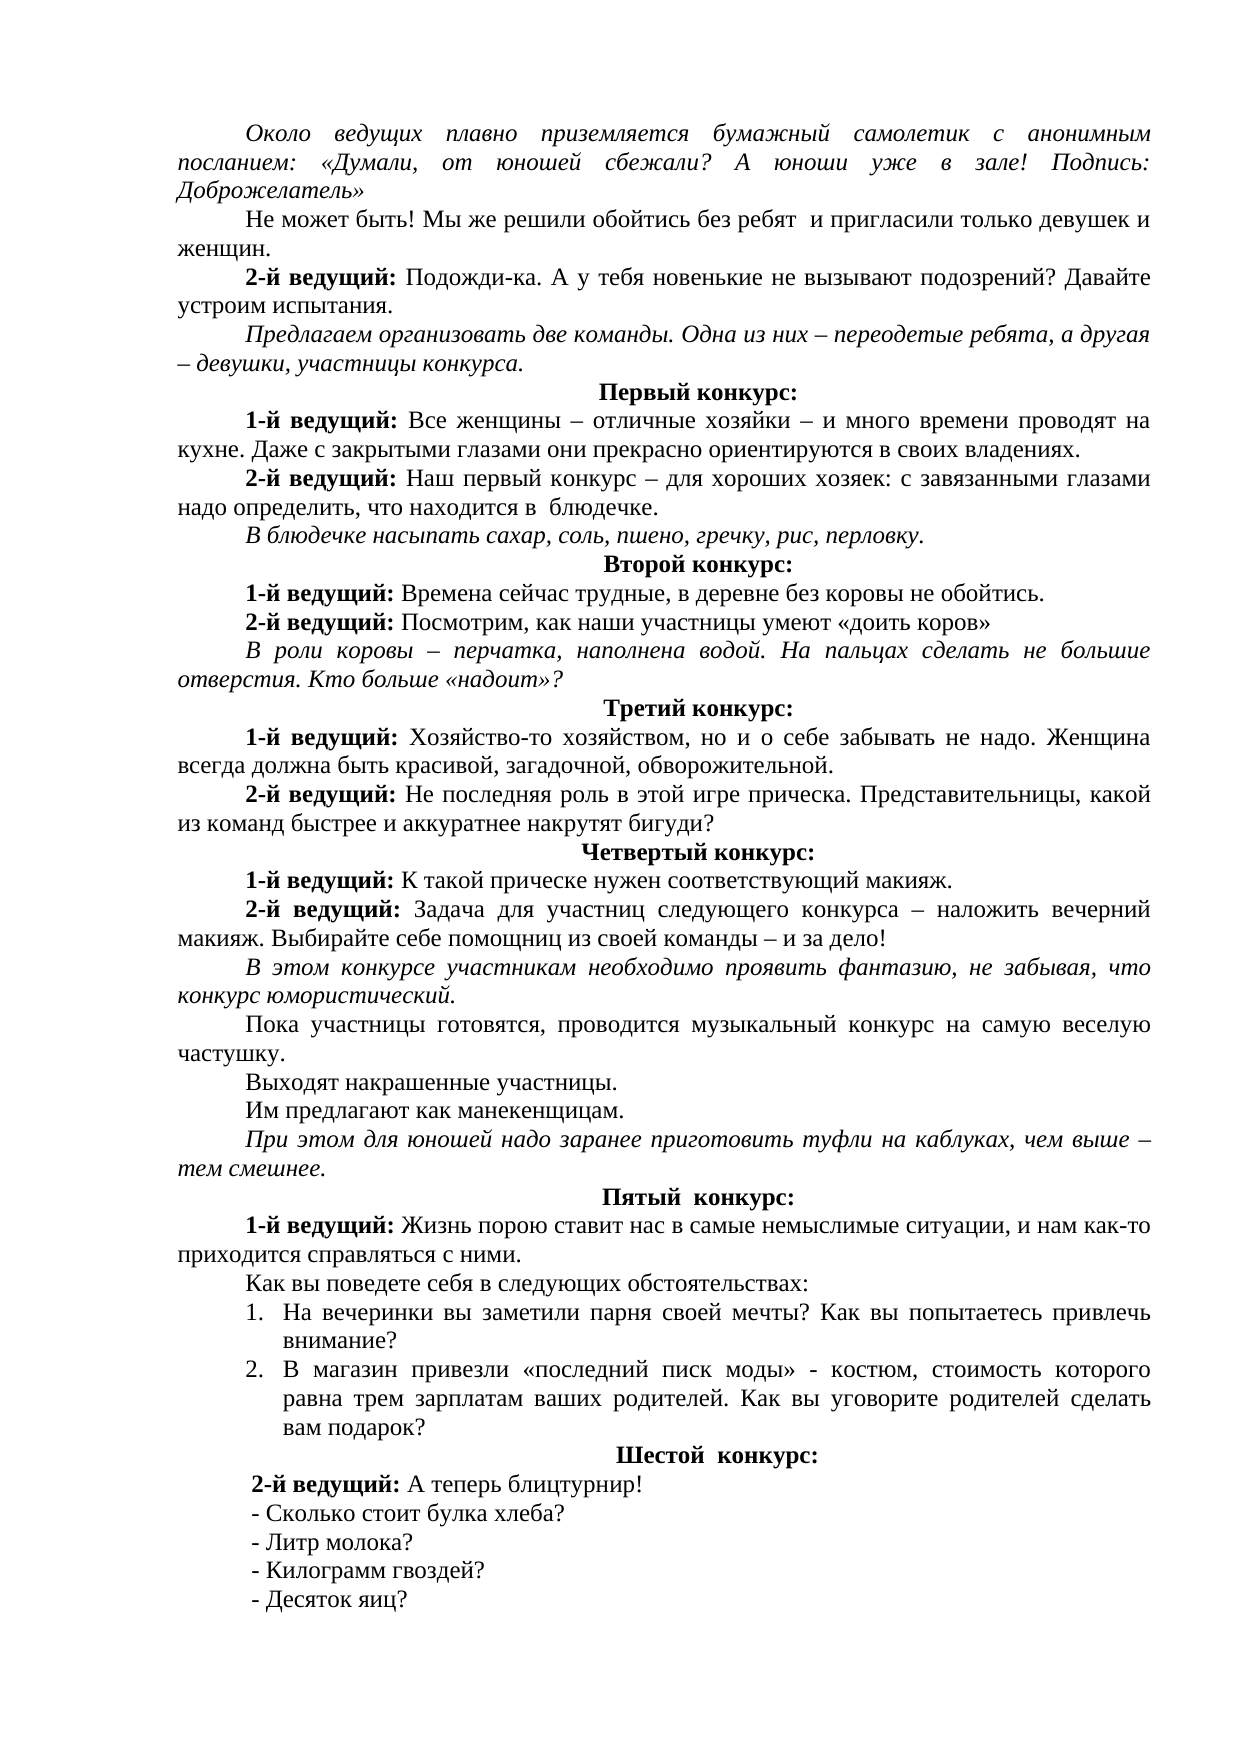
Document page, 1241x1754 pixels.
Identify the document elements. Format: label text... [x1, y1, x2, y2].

text 1-й ведущий: Времена сейчас трудные, в деревне без коровы не обойтись. [177, 578, 1152, 607]
text В этом конкурсе участникам необходимо проявить фантазию, не забывая, что конкурс юмористический. [177, 952, 1152, 1009]
text 2-й ведущий: Подожди-ка. А у тебя новенькие не вызывают подозрений? Давайте устроим испытания. [177, 262, 1152, 319]
text 2-й ведущий: Задача для участниц следующего конкурса – наложить вечерний макияж. Выбирайте себе помощниц из своей команды – и за дело! [177, 894, 1152, 952]
text - Килограмм гвоздей? [177, 1556, 1152, 1584]
text В роли коровы – перчатка, наполнена водой. На пальцах сделать не большие отверстия. Кто больше «надоит»? [177, 636, 1152, 693]
text Пятый конкурс: [177, 1182, 1152, 1211]
text 1-й ведущий: Все женщины – отличные хозяйки – и много времени проводят на кухне. Даже с закрытыми глазами они прекрасно ориентируются в своих владениях. [177, 406, 1152, 463]
text Около ведущих плавно приземляется бумажный самолетик с анонимным посланием: «Думали, от юношей сбежали? А юноши уже в зале! Подпись: Доброжелатель» [177, 118, 1152, 204]
text Пока участницы готовятся, проводится музыкальный конкурс на самую веселую частушку. [177, 1009, 1152, 1067]
list Шестой конкурс: [283, 1441, 1152, 1469]
list В магазин привезли «последний писк моды» - костюм, стоимость которого равна трем зарплатам ваших родителей. Как вы уговорите родителей сделать вам подарок? [245, 1354, 1152, 1441]
text Им предлагают как манекенщицам. [177, 1096, 1152, 1124]
text Третий конкурс: [177, 693, 1152, 722]
text 1-й ведущий: К такой прическе нужен соответствующий макияж. [177, 866, 1152, 894]
text При этом для юношей надо заранее приготовить туфли на каблуках, чем выше – тем смешнее. [177, 1124, 1152, 1182]
text 1-й ведущий: Хозяйство-то хозяйством, но и о себе забывать не надо. Женщина всегда должна быть красивой, загадочной, обворожительной. [177, 722, 1152, 779]
text 2-й ведущий: А теперь блицтурнир! [177, 1469, 1152, 1498]
text 2-й ведущий: Не последняя роль в этой игре прическа. Представительницы, какой из команд быстрее и аккуратнее накрутят бигуди? [177, 779, 1152, 837]
text 2-й ведущий: Посмотрим, как наши участницы умеют «доить коров» [177, 607, 1152, 636]
text Как вы поведете себя в следующих обстоятельствах: [177, 1268, 1152, 1297]
text Предлагаем организовать две команды. Одна из них – переодетые ребята, а другая – девушки, участницы конкурса. [177, 319, 1152, 377]
text 1-й ведущий: Жизнь порою ставит нас в самые немыслимые ситуации, и нам как-то приходится справляться с ними. [177, 1211, 1152, 1268]
text Выходят накрашенные участницы. [177, 1067, 1152, 1096]
text - Литр молока? [177, 1527, 1152, 1556]
text - Сколько стоит булка хлеба? [177, 1498, 1152, 1527]
text Не может быть! Мы же решили обойтись без ребят и пригласили только девушек и женщин. [177, 204, 1152, 262]
text - Десяток яиц? [177, 1584, 1152, 1613]
text 2-й ведущий: Наш первый конкурс – для хороших хозяек: с завязанными глазами надо определить, что находится в блюдечке. [177, 463, 1152, 521]
list На вечеринки вы заметили парня своей мечты? Как вы попытаетесь привлечь внимание? [245, 1297, 1152, 1354]
text Четвертый конкурс: [177, 837, 1152, 866]
text В блюдечке насыпать сахар, соль, пшено, гречку, рис, перловку. [177, 521, 1152, 549]
text Второй конкурс: [177, 549, 1152, 578]
text Первый конкурс: [177, 377, 1152, 406]
